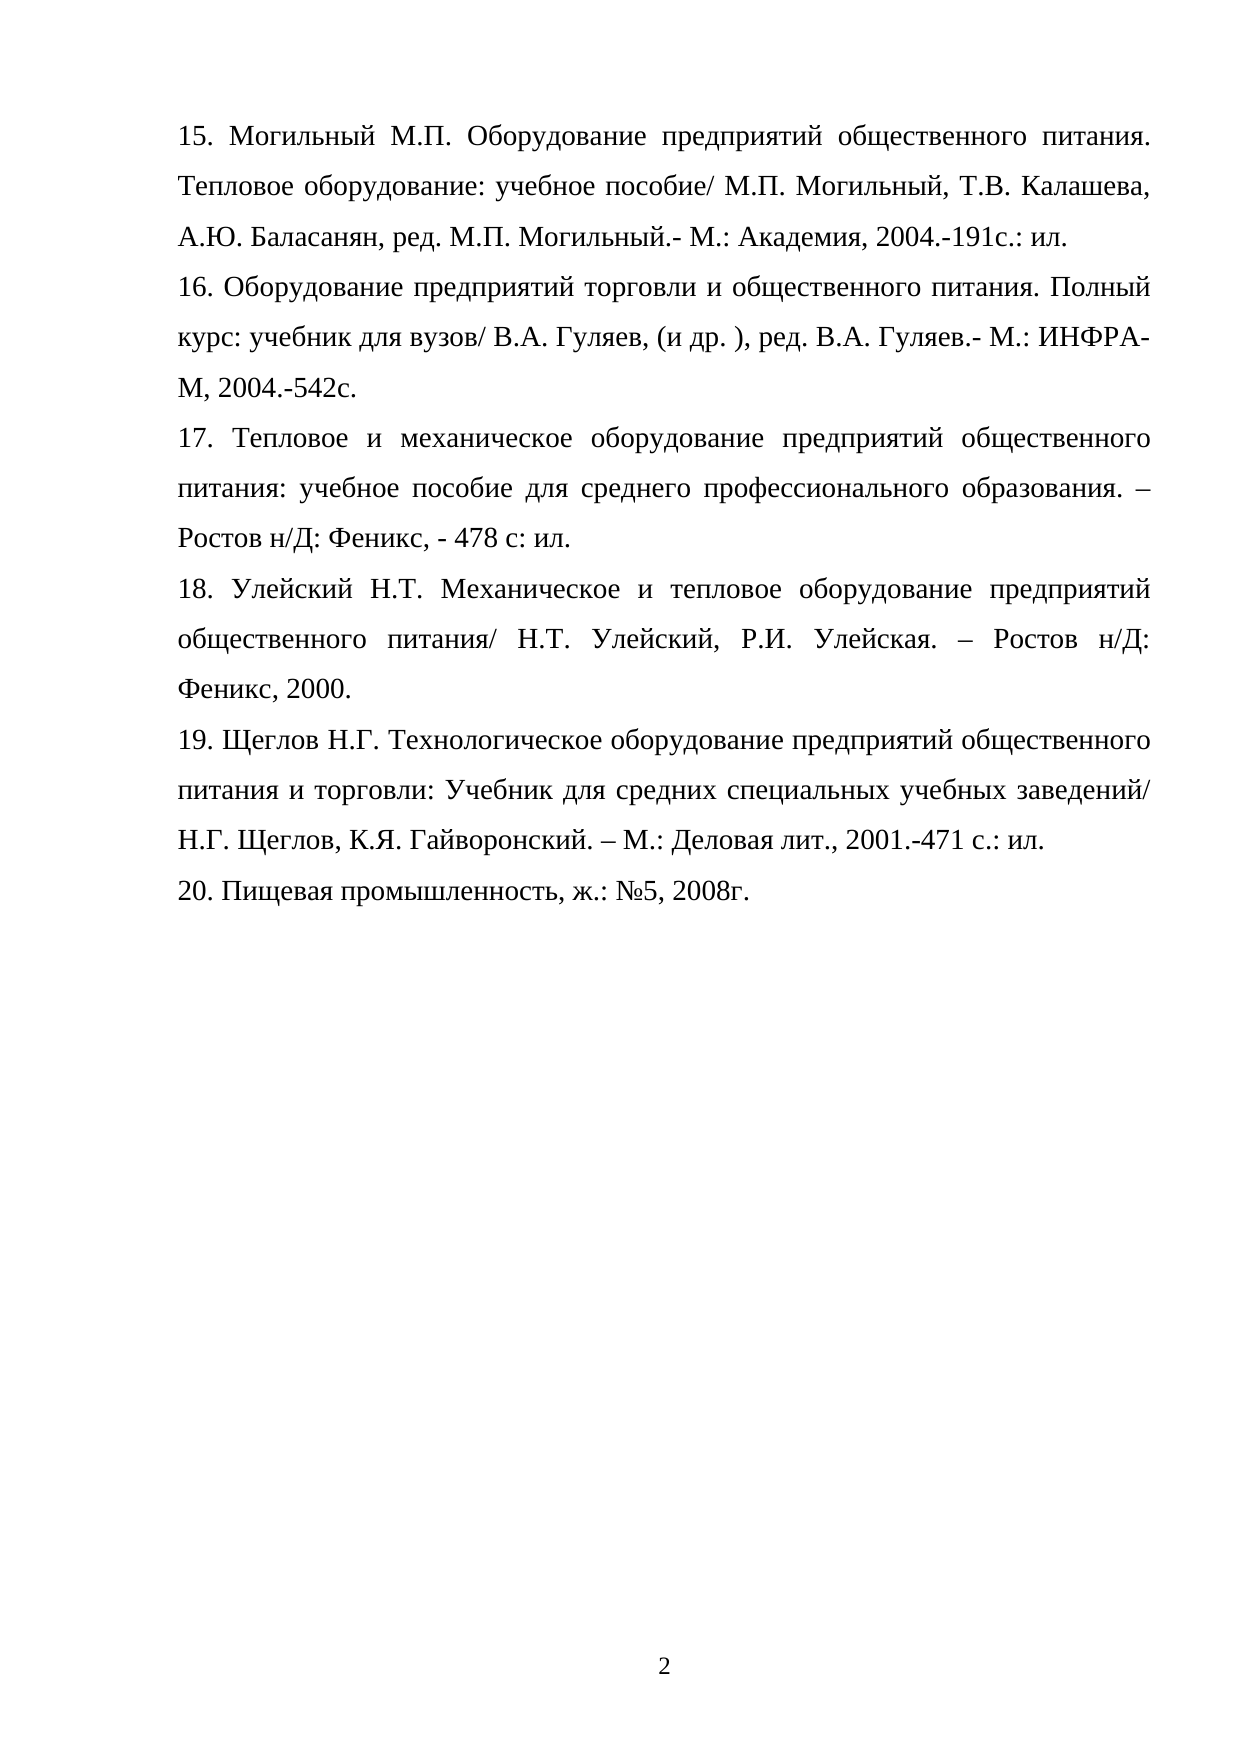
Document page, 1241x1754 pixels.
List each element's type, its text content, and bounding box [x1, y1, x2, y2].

text 20. Пищевая промышленность, ж.: №5, 2008г. [177, 873, 1152, 906]
text 16. Оборудование предприятий торговли и общественного питания. Полный курс: учебник для вузов/ В.А. Гуляев, (и др. ), ред. В.А. Гуляев.- М.: ИНФРА-М, 2004.-542с. [177, 269, 1152, 403]
text 15. Могильный М.П. Оборудование предприятий общественного питания. Тепловое оборудование: учебное пособие/ М.П. Могильный, Т.В. Калашева, А.Ю. Баласанян, ред. М.П. Могильный.- М.: Академия, 2004.-191с.: ил. [177, 118, 1152, 252]
text 17. Тепловое и механическое оборудование предприятий общественного питания: учебное пособие для среднего профессионального образования. – Ростов н/Д: Феникс, - 478 с: ил. [177, 420, 1152, 554]
text 19. Щеглов Н.Г. Технологическое оборудование предприятий общественного питания и торговли: Учебник для средних специальных учебных заведений/ Н.Г. Щеглов, К.Я. Гайворонский. – М.: Деловая лит., 2001.-471 с.: ил. [177, 722, 1152, 856]
text 18. Улейский Н.Т. Механическое и тепловое оборудование предприятий общественного питания/ Н.Т. Улейский, Р.И. Улейская. – Ростов н/Д: Феникс, 2000. [177, 571, 1152, 705]
